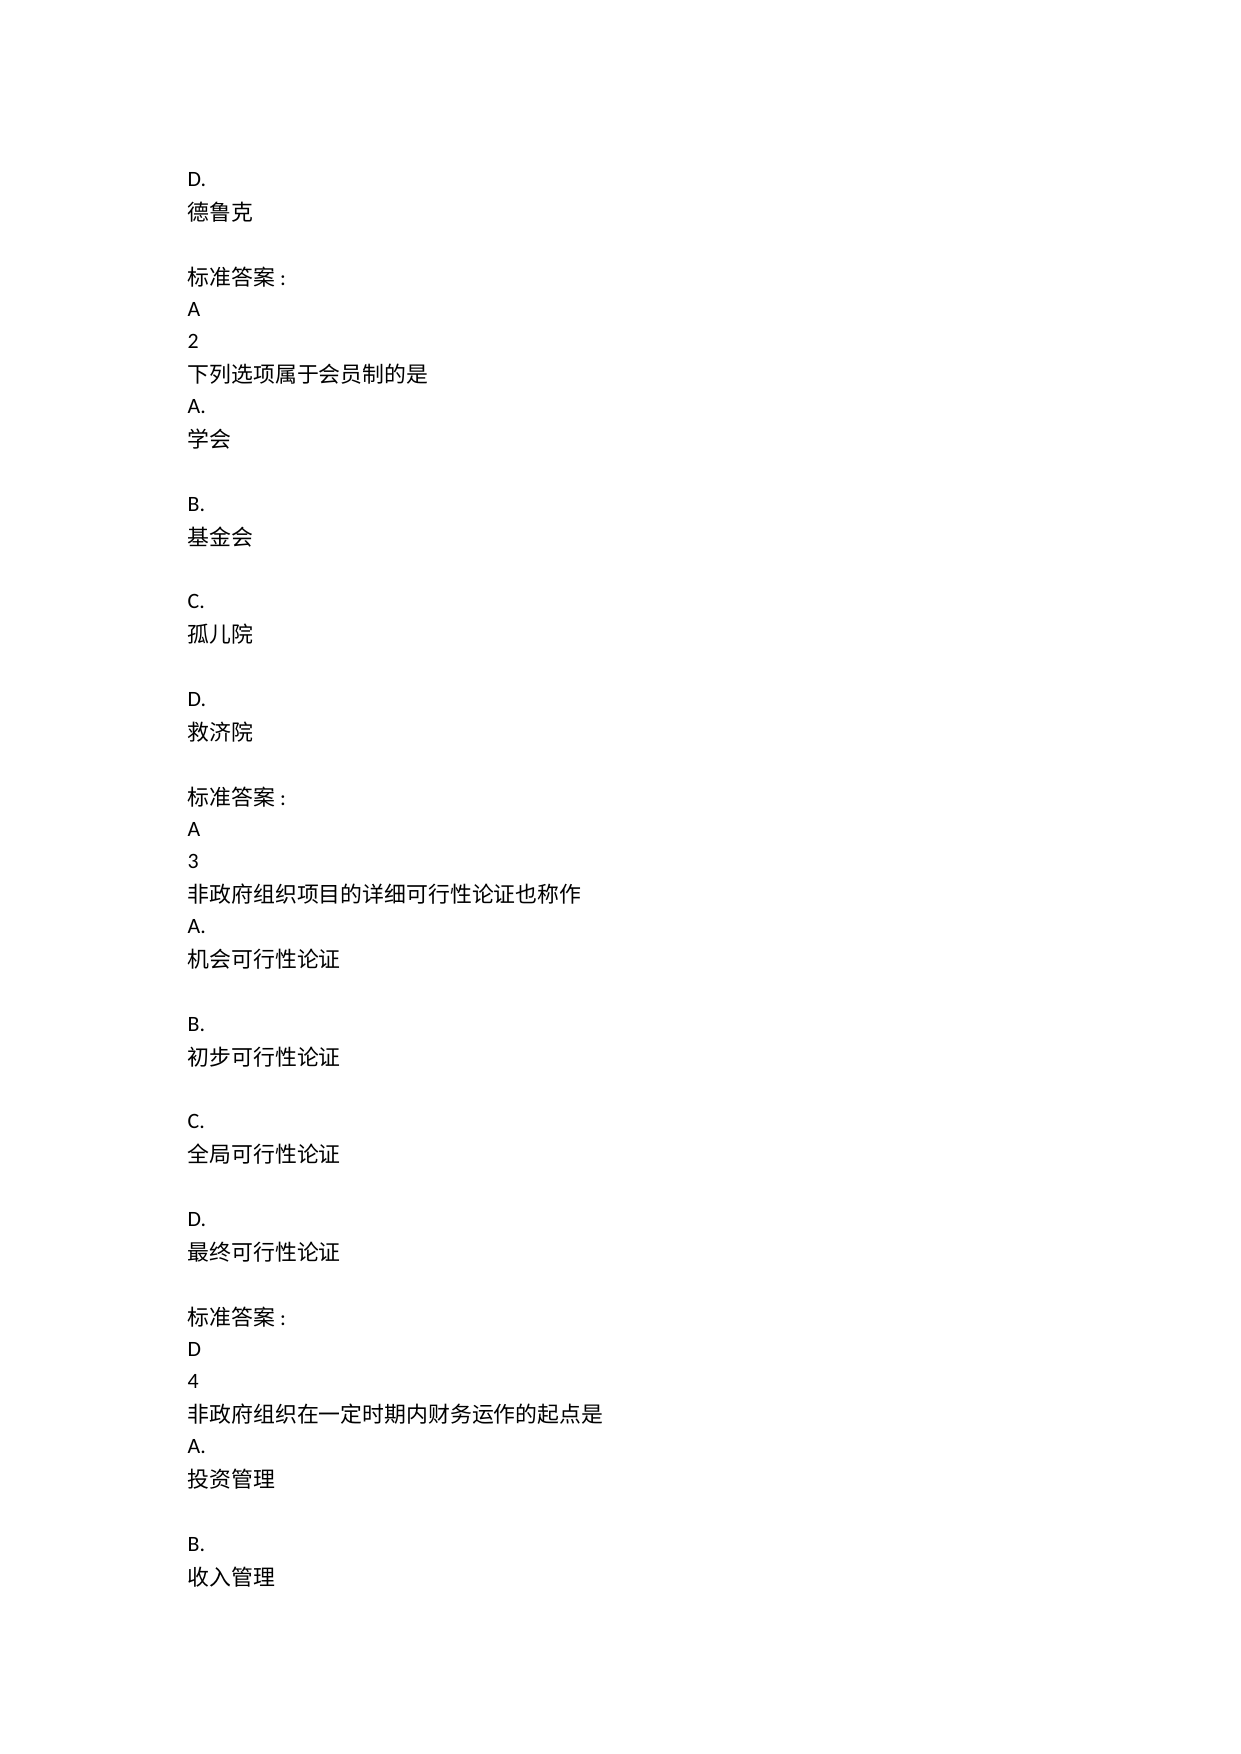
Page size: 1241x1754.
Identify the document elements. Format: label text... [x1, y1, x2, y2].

text A [187, 812, 1053, 844]
text 学会 [187, 422, 1053, 454]
text A. [187, 909, 1053, 942]
text A [187, 292, 1053, 324]
text 孤儿院 [187, 617, 1053, 649]
text 非政府组织在一定时期内财务运作的起点是 [187, 1397, 1053, 1429]
text 标准答案 : [187, 259, 1053, 292]
text 下列选项属于会员制的是 [187, 357, 1053, 389]
text 全局可行性论证 [187, 1137, 1053, 1169]
text D [187, 1332, 1053, 1364]
text 基金会 [187, 519, 1053, 552]
text 机会可行性论证 [187, 942, 1053, 974]
text 救济院 [187, 714, 1053, 747]
text 收入管理 [187, 1559, 1053, 1592]
text B. [187, 1007, 1053, 1039]
text 标准答案 : [187, 779, 1053, 812]
text 最终可行性论证 [187, 1234, 1053, 1267]
text 3 [187, 844, 1053, 877]
text C. [187, 1104, 1053, 1137]
text 投资管理 [187, 1462, 1053, 1494]
text C. [187, 584, 1053, 617]
text B. [187, 487, 1053, 519]
text 4 [187, 1364, 1053, 1397]
text 初步可行性论证 [187, 1039, 1053, 1072]
text D. [187, 162, 1053, 194]
text 标准答案 : [187, 1299, 1053, 1332]
text D. [187, 1202, 1053, 1234]
text 2 [187, 324, 1053, 357]
text 德鲁克 [187, 194, 1053, 227]
text B. [187, 1527, 1053, 1559]
text A. [187, 389, 1053, 422]
text 非政府组织项目的详细可行性论证也称作 [187, 877, 1053, 909]
text D. [187, 682, 1053, 714]
text A. [187, 1429, 1053, 1462]
